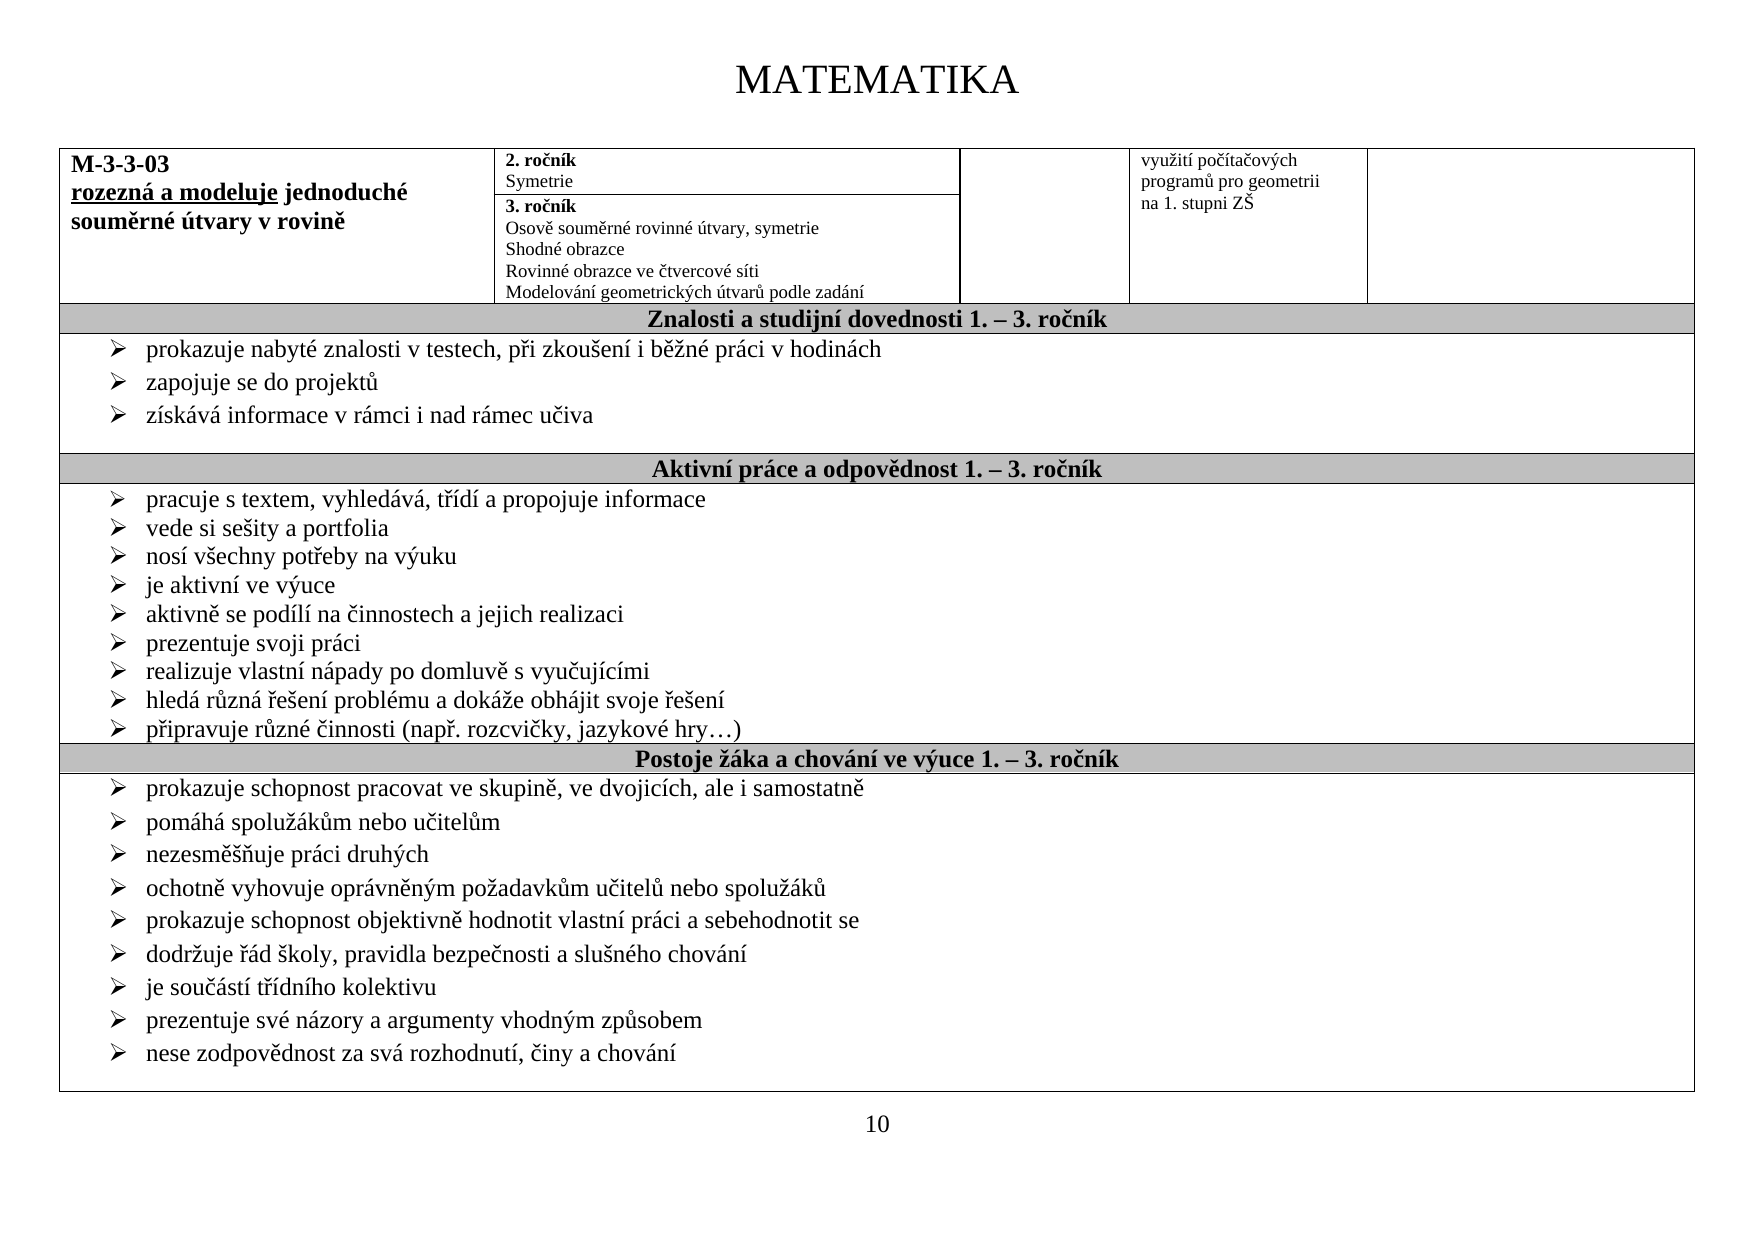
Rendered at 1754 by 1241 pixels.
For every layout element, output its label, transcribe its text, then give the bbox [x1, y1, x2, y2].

table_cell využití počítačových programů pro geometrii na 1. stupni ZŠ [1130, 149, 1367, 303]
table_cell Znalosti a studijní dovednosti 1. – 3. ročník [60, 304, 1694, 333]
table_cell pracuje s textem, vyhledává, třídí a propojuje informace vede si sešity a portfolia nosí všechny potřeby na výuku je aktivní ve výuce aktivně se podílí na činnostech a jejich realizaci prezentuje svoji práci realizuje vlastní nápady po domluvě s vyučujícími hledá různá řešení problému a dokáže obhájit svoje řešení připravuje různé činnosti (např. rozcvičky, jazykové hry…) [60, 484, 1694, 743]
table_cell [1368, 149, 1694, 303]
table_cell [60, 774, 1694, 1091]
table_cell Aktivní práce a odpovědnost 1. – 3. ročník [60, 454, 1694, 483]
table_cell Postoje žáka a chování ve výuce 1. – 3. ročník [60, 744, 1694, 772]
table_cell prokazuje nabyté znalosti v testech, při zkoušení i běžné práci v hodinách zapojuje se do projektů získává informace v rámci i nad rámec učiva [60, 334, 1694, 453]
table_cell 3. ročník Osově souměrné rovinné útvary, symetrie Shodné obrazce Rovinné obrazce ve čtvercové síti Modelování geometrických útvarů podle zadání [495, 195, 959, 303]
table_cell M-3-3-03 rozezná a modeluje jednoduché souměrné útvary v rovině [60, 149, 494, 303]
table_cell 2. ročník Symetrie [495, 149, 959, 194]
table_cell [961, 149, 1129, 303]
